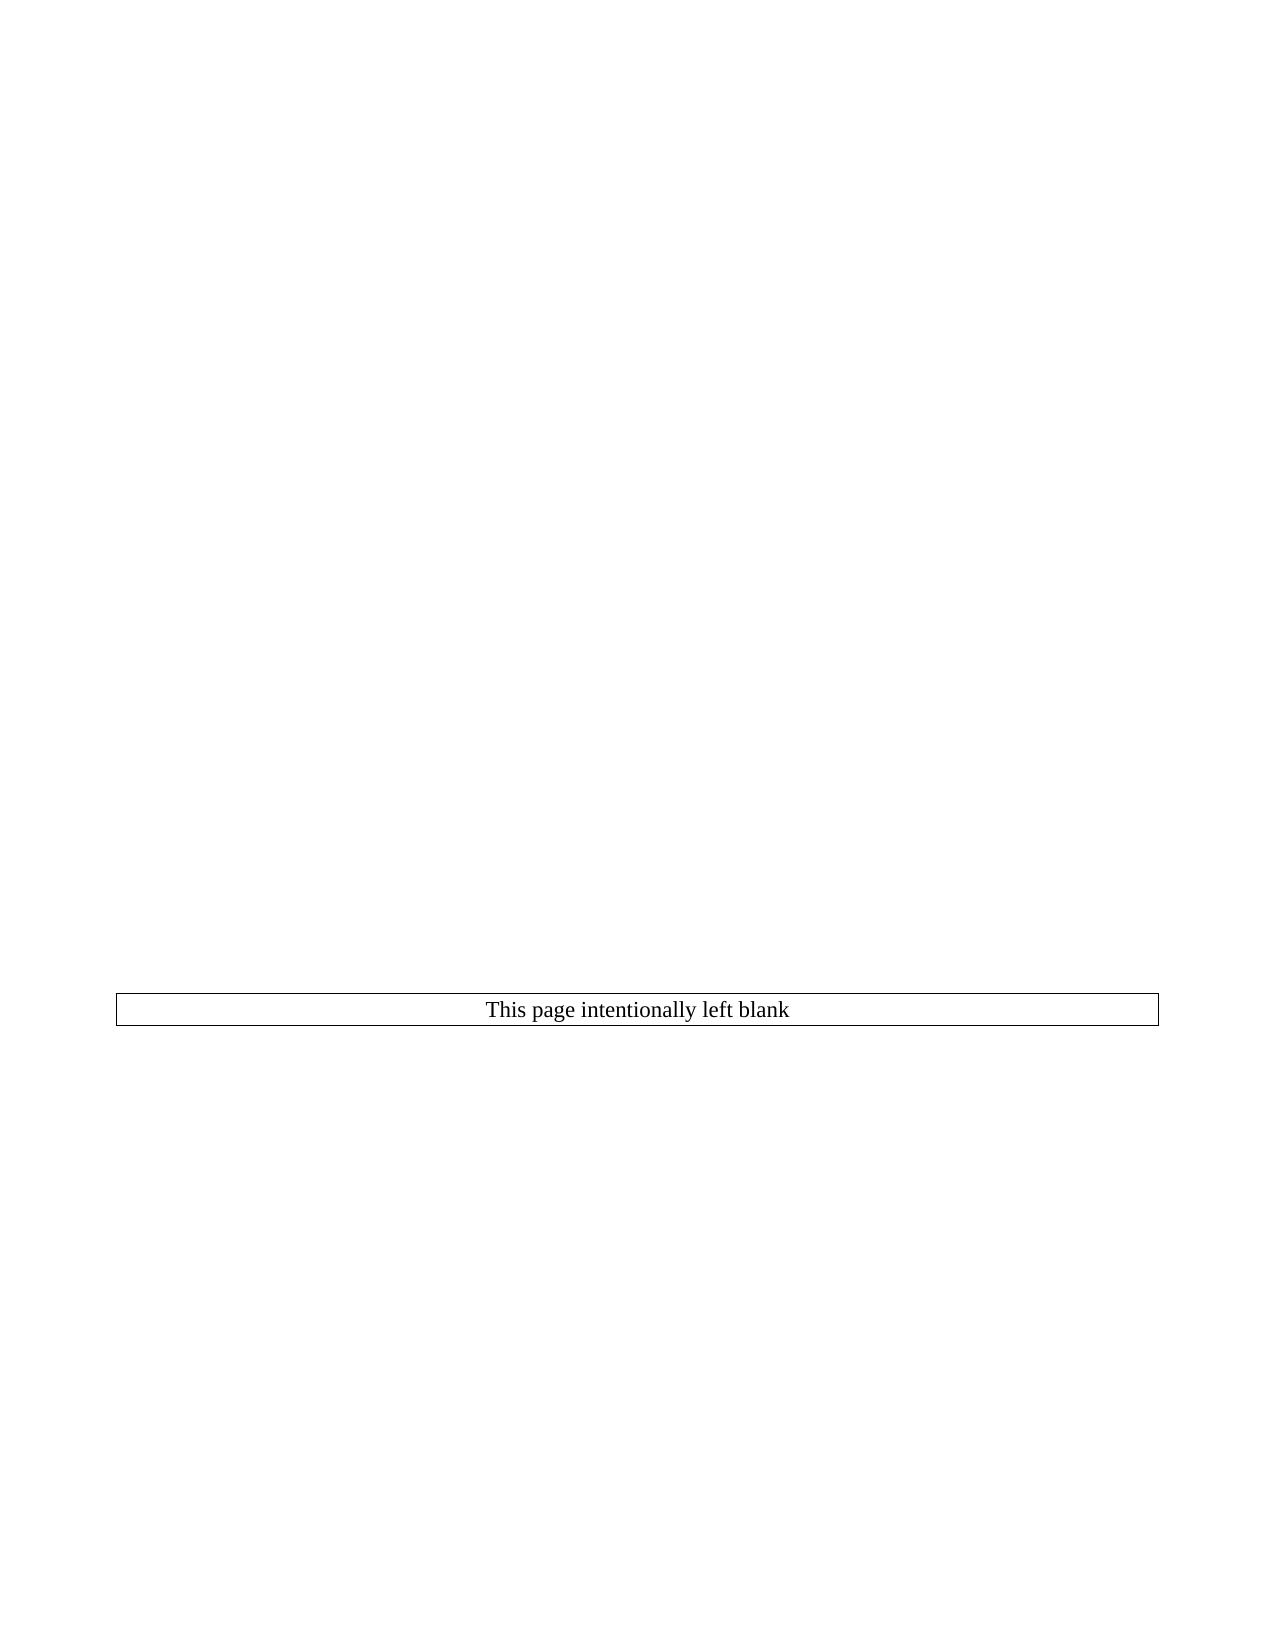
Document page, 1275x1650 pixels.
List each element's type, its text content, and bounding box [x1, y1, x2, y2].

text This page intentionally left blank [117, 994, 1158, 1025]
